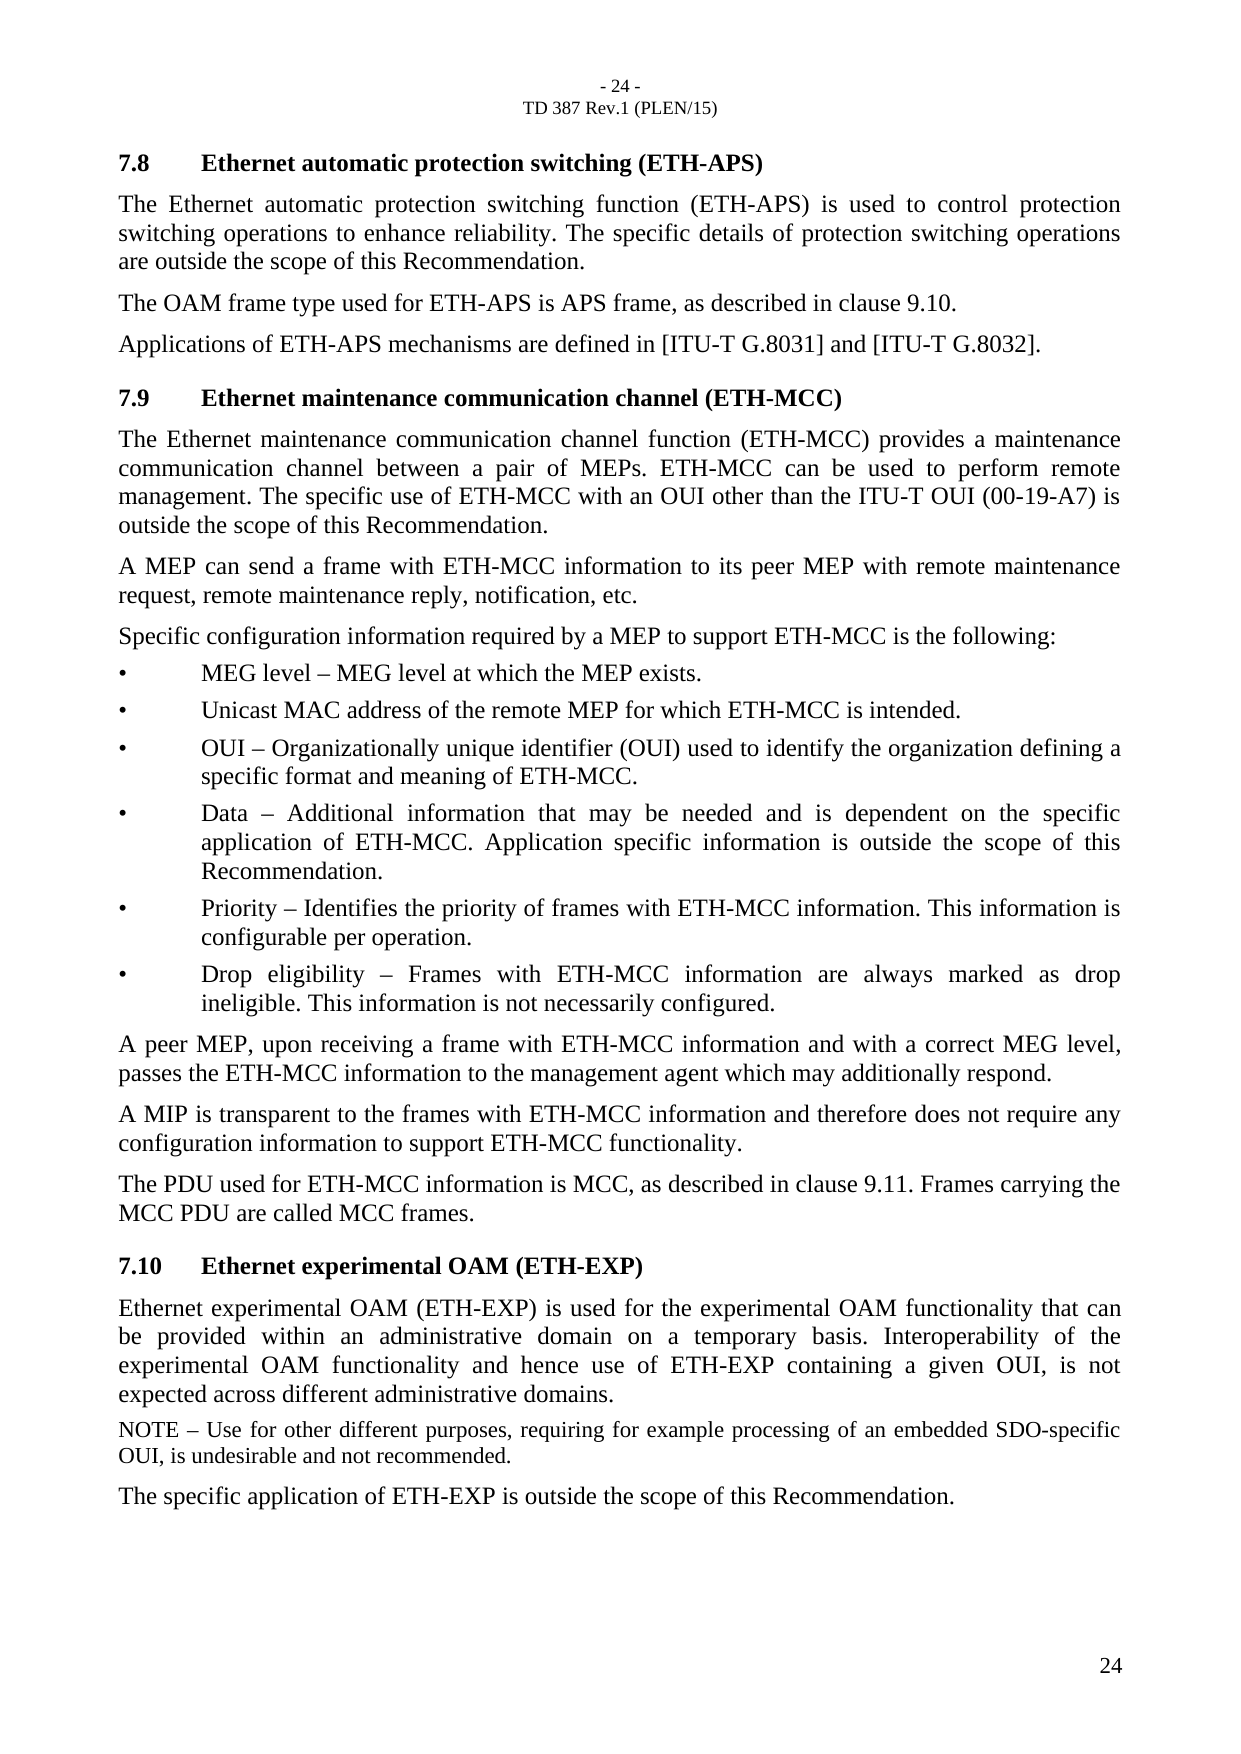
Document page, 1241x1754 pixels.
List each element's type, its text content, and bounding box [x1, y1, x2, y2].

text A peer MEP, upon receiving a frame with ETH-MCC information and with a correct MEG level, passes the ETH-MCC information to the management agent which may additionally respond. [118, 1029, 1122, 1086]
text • Unicast MAC address of the remote MEP for which ETH-MCC is intended. [118, 696, 1122, 724]
text The OAM frame type used for ETH-APS is APS frame, as described in clause 9.10. [118, 288, 1122, 316]
text A MIP is transparent to the frames with ETH-MCC information and therefore does not require any configuration information to support ETH-MCC functionality. [118, 1099, 1122, 1156]
text • Drop eligibility – Frames with ETH-MCC information are always marked as drop ineligible. This information is not necessarily configured. [118, 959, 1122, 1016]
text The PDU used for ETH-MCC information is MCC, as described in clause 9.11. Frames carrying the MCC PDU are called MCC frames. [118, 1169, 1122, 1226]
text NOTE – Use for other different purposes, requiring for example processing of an embedded SDO-specific OUI, is undesirable and not recommended. [118, 1416, 1122, 1469]
text The specific application of ETH-EXP is outside the scope of this Recommendation. [118, 1481, 1122, 1510]
text • Data – Additional information that may be needed and is dependent on the specific application of ETH-MCC. Application specific information is outside the scope of this Recommendation. [118, 798, 1122, 885]
text The Ethernet maintenance communication channel function (ETH-MCC) provides a maintenance communication channel between a pair of MEPs. ETH-MCC can be used to perform remote management. The specific use of ETH-MCC with an OUI other than the ITU-T OUI (00-19-A7) is outside the scope of this Recommendation. [118, 424, 1122, 539]
text Applications of ETH-APS mechanisms are defined in [ITU-T G.8031] and [ITU-T G.8032]. [118, 329, 1122, 358]
text Ethernet experimental OAM (ETH-EXP) is used for the experimental OAM functionality that can be provided within an administrative domain on a temporary basis. Interoperability of the experimental OAM functionality and hence use of ETH-EXP containing a given OUI, is not expected across different administrative domains. [118, 1293, 1122, 1408]
subtitle 7.9 Ethernet maintenance communication channel (ETH-MCC) [118, 383, 1122, 411]
text The Ethernet automatic protection switching function (ETH-APS) is used to control protection switching operations to enhance reliability. The specific details of protection switching operations are outside the scope of this Recommendation. [118, 189, 1122, 275]
text • MEG level – MEG level at which the MEP exists. [118, 658, 1122, 687]
text Specific configuration information required by a MEP to support ETH-MCC is the following: [118, 621, 1122, 650]
text • OUI – Organizationally unique identifier (OUI) used to identify the organization defining a specific format and meaning of ETH-MCC. [118, 733, 1122, 790]
subtitle 7.10 Ethernet experimental OAM (ETH-EXP) [118, 1251, 1122, 1280]
text • Priority – Identifies the priority of frames with ETH-MCC information. This information is configurable per operation. [118, 893, 1122, 951]
subtitle 7.8 Ethernet automatic protection switching (ETH-APS) [118, 148, 1122, 176]
text A MEP can send a frame with ETH-MCC information to its peer MEP with remote maintenance request, remote maintenance reply, notification, etc. [118, 551, 1122, 609]
